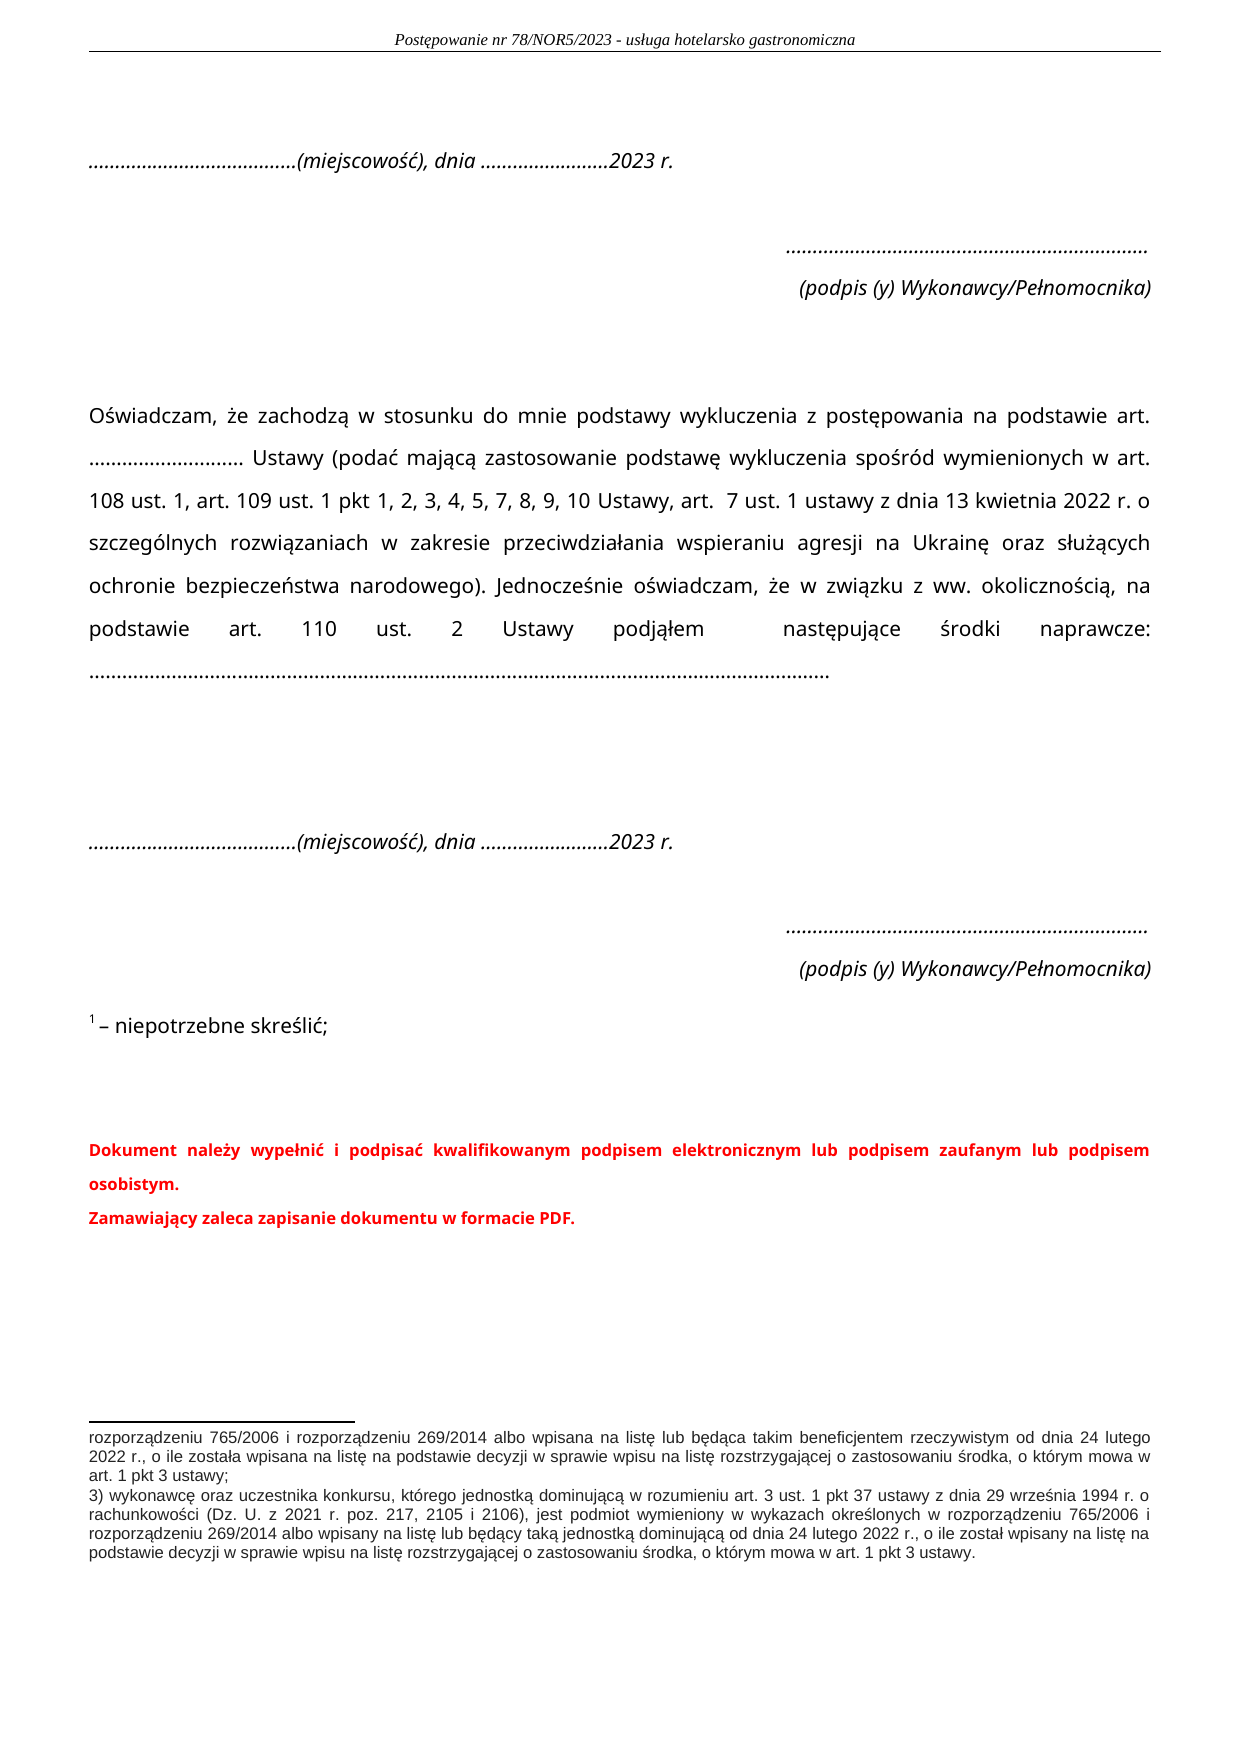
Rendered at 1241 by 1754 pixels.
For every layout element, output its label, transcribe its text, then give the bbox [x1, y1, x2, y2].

text ……………………………………..…………………… [89, 911, 1152, 940]
text Zamawiający zaleca zapisanie dokumentu w formacie PDF. [89, 1207, 1152, 1229]
text (podpis (y) Wykonawcy/Pełnomocnika) [89, 954, 1152, 982]
text …………………………………(miejscowość), dnia ……………………2023 r. [89, 146, 1152, 174]
text (podpis (y) Wykonawcy/Pełnomocnika) [89, 273, 1152, 302]
text Oświadczam, że zachodzą w stosunku do mnie podstawy wykluczenia z postępowania na podstawie art. …………................ Ustawy (podać mającą zastosowanie podstawę wykluczenia spośród wymienionych w art. 108 ust. 1, art. 109 ust. 1 pkt 1, 2, 3, 4, 5, 7, 8, 9, 10 Ustawy, art. 7 ust. 1 ustawy z dnia 13 kwietnia 2022 r. o szczególnych rozwiązaniach w zakresie przeciwdziałania wspieraniu agresji na Ukrainę oraz służących ochronie bezpieczeństwa narodowego). Jednocześnie oświadczam, że w związku z ww. okolicznością, na podstawie art. 110 ust. 2 Ustawy podjąłem następujące środki naprawcze: ……………………………………………………………………………………………………………………… [89, 401, 1152, 685]
text Dokument należy wypełnić i podpisać kwalifikowanym podpisem elektronicznym lub podpisem zaufanym lub podpisem osobistym. [89, 1138, 1152, 1195]
text …………………………………(miejscowość), dnia ……………………2023 r. [89, 827, 1152, 855]
text 1 – niepotrzebne skreślić; [89, 1011, 1152, 1039]
text ……………………………………..…………………… [89, 231, 1152, 259]
